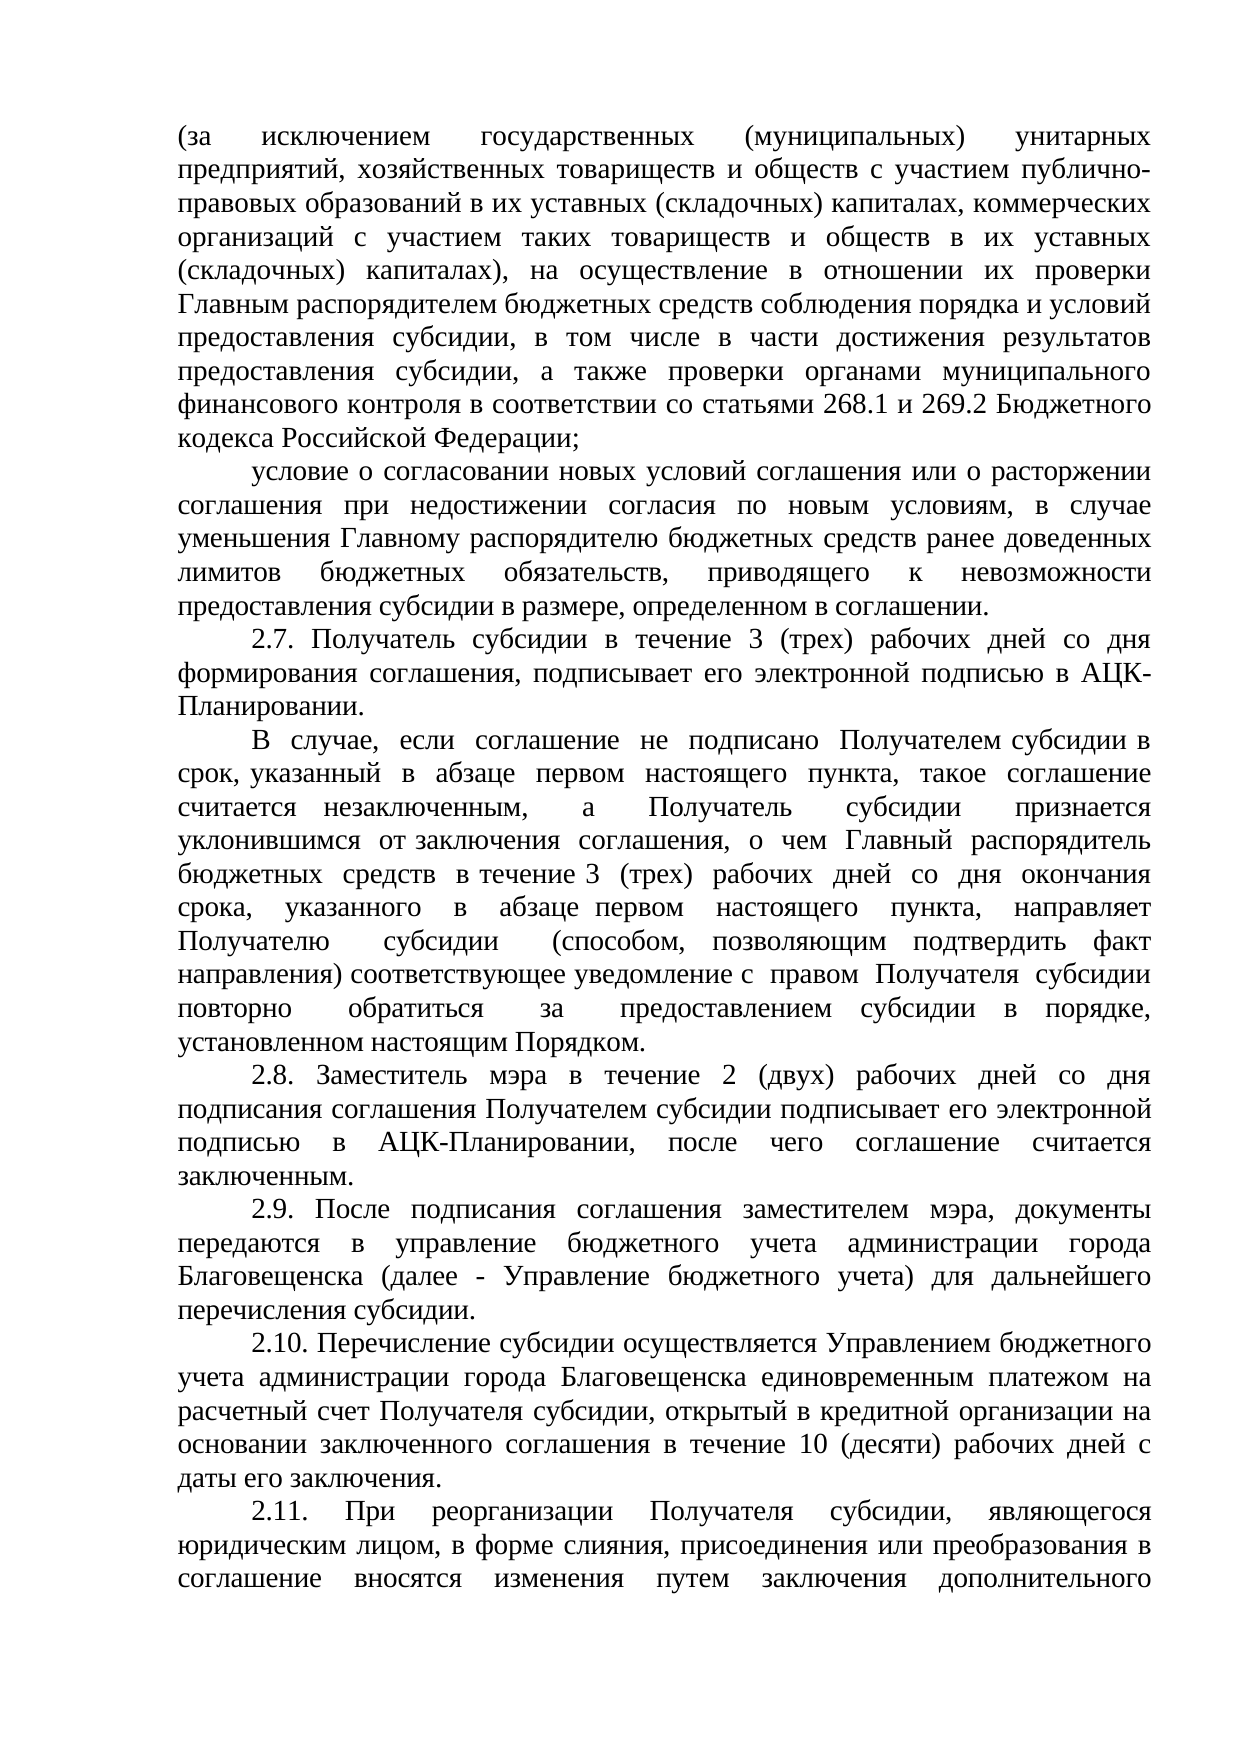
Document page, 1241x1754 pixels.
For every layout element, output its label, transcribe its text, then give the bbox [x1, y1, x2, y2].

text 2.7. Получатель субсидии в течение 3 (трех) рабочих дней со дня формирования соглашения, подписывает его электронной подписью в АЦК-Планировании. [177, 621, 1152, 722]
text В случае, если соглашение не подписано Получателем субсидии в срок, указанный в абзаце первом настоящего пункта, такое соглашение считается незаключенным, а Получатель субсидии признается уклонившимся от заключения соглашения, о чем Главный распорядитель бюджетных средств в течение 3 (трех) рабочих дней со дня окончания срока, указанного в абзаце первом настоящего пункта, направляет Получателю субсидии (способом, позволяющим подтвердить факт направления) соответствующее уведомление с правом Получателя субсидии повторно обратиться за предоставлением субсидии в порядке, установленном настоящим Порядком. [177, 722, 1152, 1057]
text 2.9. После подписания соглашения заместителем мэра, документы передаются в управление бюджетного учета администрации города Благовещенска (далее - Управление бюджетного учета) для дальнейшего перечисления субсидии. [177, 1191, 1152, 1326]
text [177, 1493, 1152, 1594]
text 2.10. Перечисление субсидии осуществляется Управлением бюджетного учета администрации города Благовещенска единовременным платежом на расчетный счет Получателя субсидии, открытый в кредитной организации на основании заключенного соглашения в течение 10 (десяти) рабочих дней с даты его заключения. [177, 1326, 1152, 1493]
text условие о согласовании новых условий соглашения или о расторжении соглашения при недостижении согласия по новым условиям, в случае уменьшения Главному распорядителю бюджетных средств ранее доведенных лимитов бюджетных обязательств, приводящего к невозможности предоставления субсидии в размере, определенном в соглашении. [177, 453, 1152, 621]
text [177, 118, 1152, 453]
text 2.8. Заместитель мэра в течение 2 (двух) рабочих дней со дня подписания соглашения Получателем субсидии подписывает его электронной подписью в АЦК-Планировании, после чего соглашение считается заключенным. [177, 1057, 1152, 1191]
